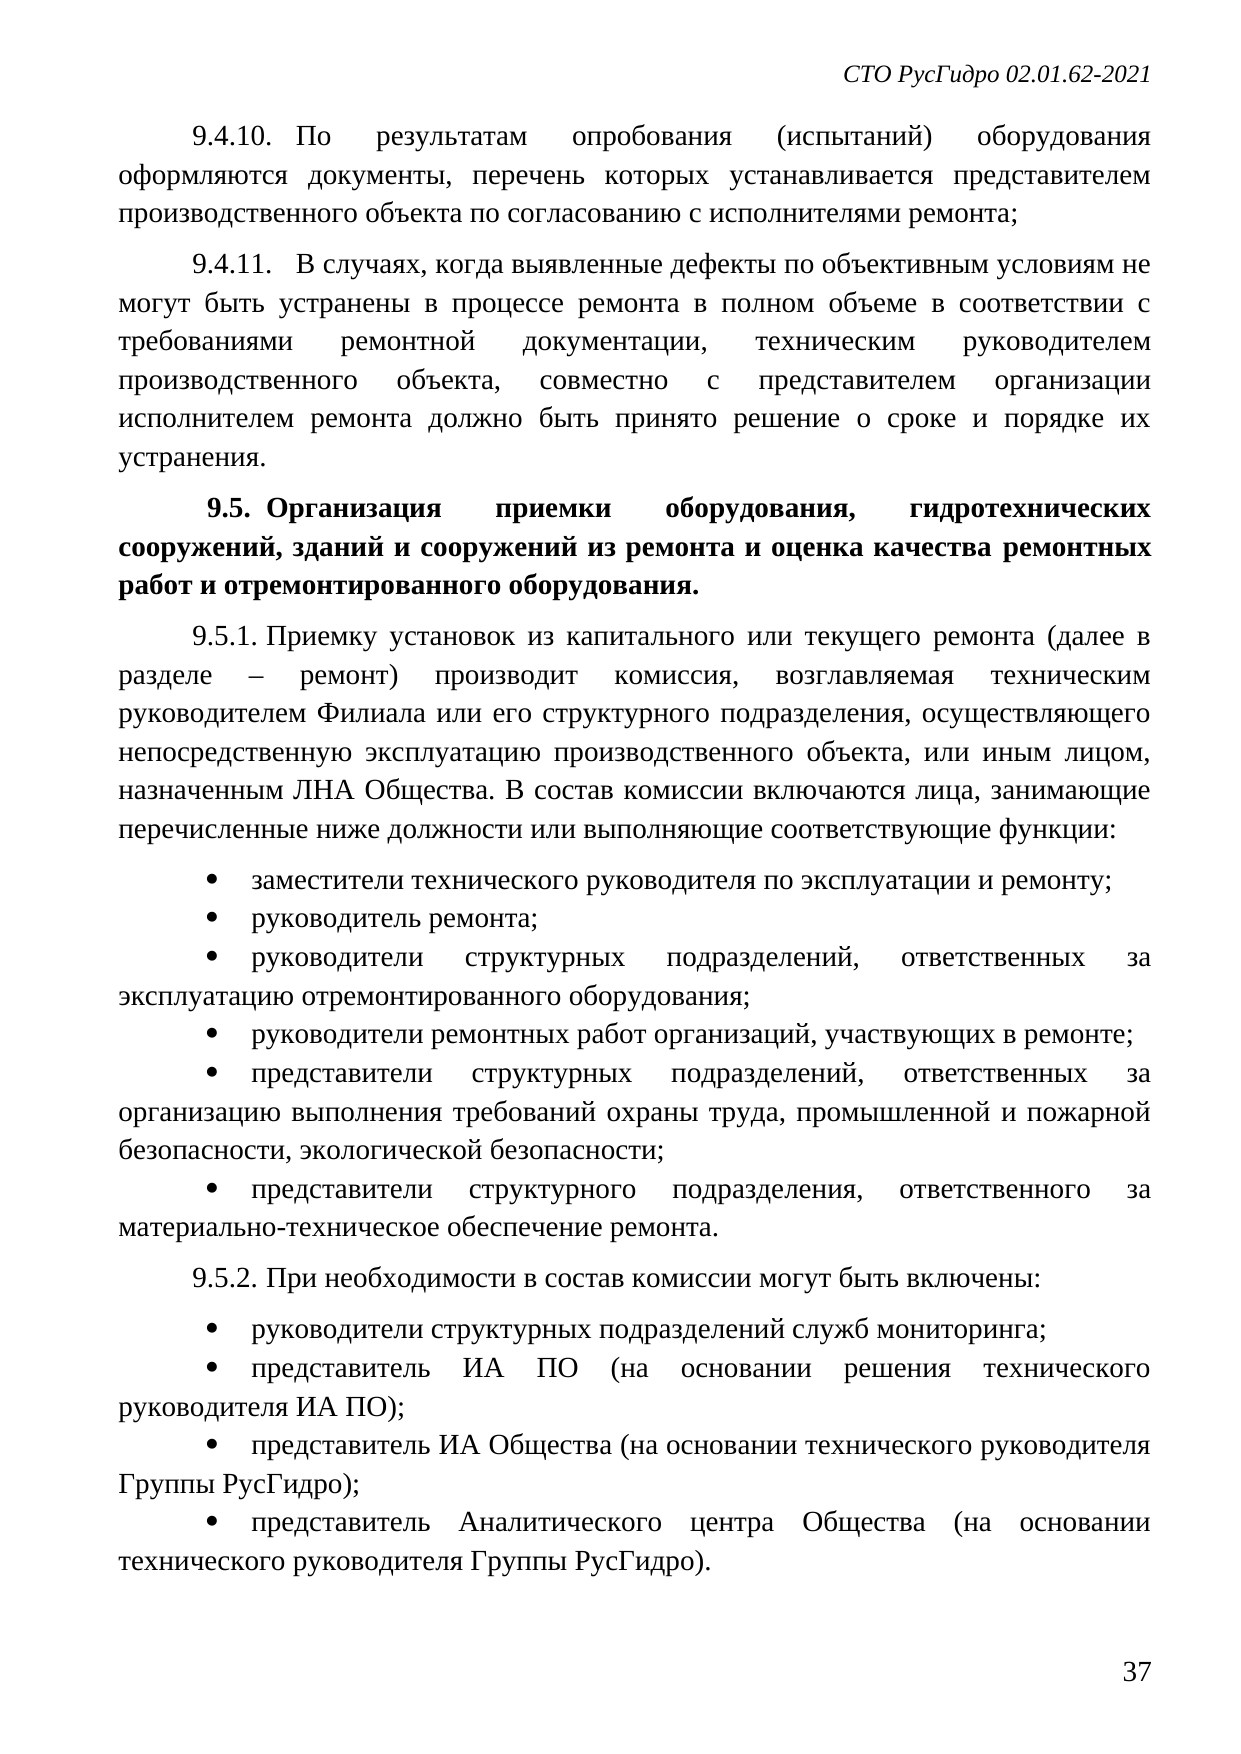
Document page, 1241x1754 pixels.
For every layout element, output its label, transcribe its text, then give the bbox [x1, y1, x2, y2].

list заместители технического руководителя по эксплуатации и ремонту; [118, 862, 1152, 896]
list представитель ИА Общества (на основании технического руководителя Группы РусГидро); [118, 1427, 1152, 1499]
list руководитель ремонта; [118, 901, 1152, 934]
list При необходимости в состав комиссии могут быть включены: [118, 1261, 1152, 1294]
list руководители ремонтных работ организаций, участвующих в ремонте; [118, 1016, 1152, 1050]
list В случаях, когда выявленные дефекты по объективным условиям не могут быть устранены в процессе ремонта в полном объеме в соответствии с требованиями ремонтной документации, техническим руководителем производственного объекта, совместно с представителем организации исполнителем ремонта должно быть принято решение о сроке и порядке их устранения. [118, 246, 1152, 473]
list представитель ИА ПО (на основании решения технического руководителя ИА ПО); [118, 1350, 1152, 1422]
list представители структурных подразделений, ответственных за организацию выполнения требований охраны труда, промышленной и пожарной безопасности, экологической безопасности; [118, 1055, 1152, 1166]
list руководители структурных подразделений, ответственных за эксплуатацию отремонтированного оборудования; [118, 939, 1152, 1011]
list Организация приемки оборудования, гидротехнических сооружений, зданий и сооружений из ремонта и оценка качества ремонтных работ и отремонтированного оборудования. [118, 490, 1152, 601]
list руководители структурных подразделений служб мониторинга; [118, 1312, 1152, 1345]
list По результатам опробования (испытаний) оборудования оформляются документы, перечень которых устанавливается представителем производственного объекта по согласованию с исполнителями ремонта; [118, 118, 1152, 229]
list представители структурного подразделения, ответственного за материально-техническое обеспечение ремонта. [118, 1171, 1152, 1243]
list представитель Аналитического центра Общества (на основании технического руководителя Группы РусГидро). [118, 1504, 1152, 1577]
list Приемку установок из капитального или текущего ремонта (далее в разделе – ремонт) производит комиссия, возглавляемая техническим руководителем Филиала или его структурного подразделения, осуществляющего непосредственную эксплуатацию производственного объекта, или иным лицом, назначенным ЛНА Общества. В состав комиссии включаются лица, занимающие перечисленные ниже должности или выполняющие соответствующие функции: [118, 618, 1152, 844]
